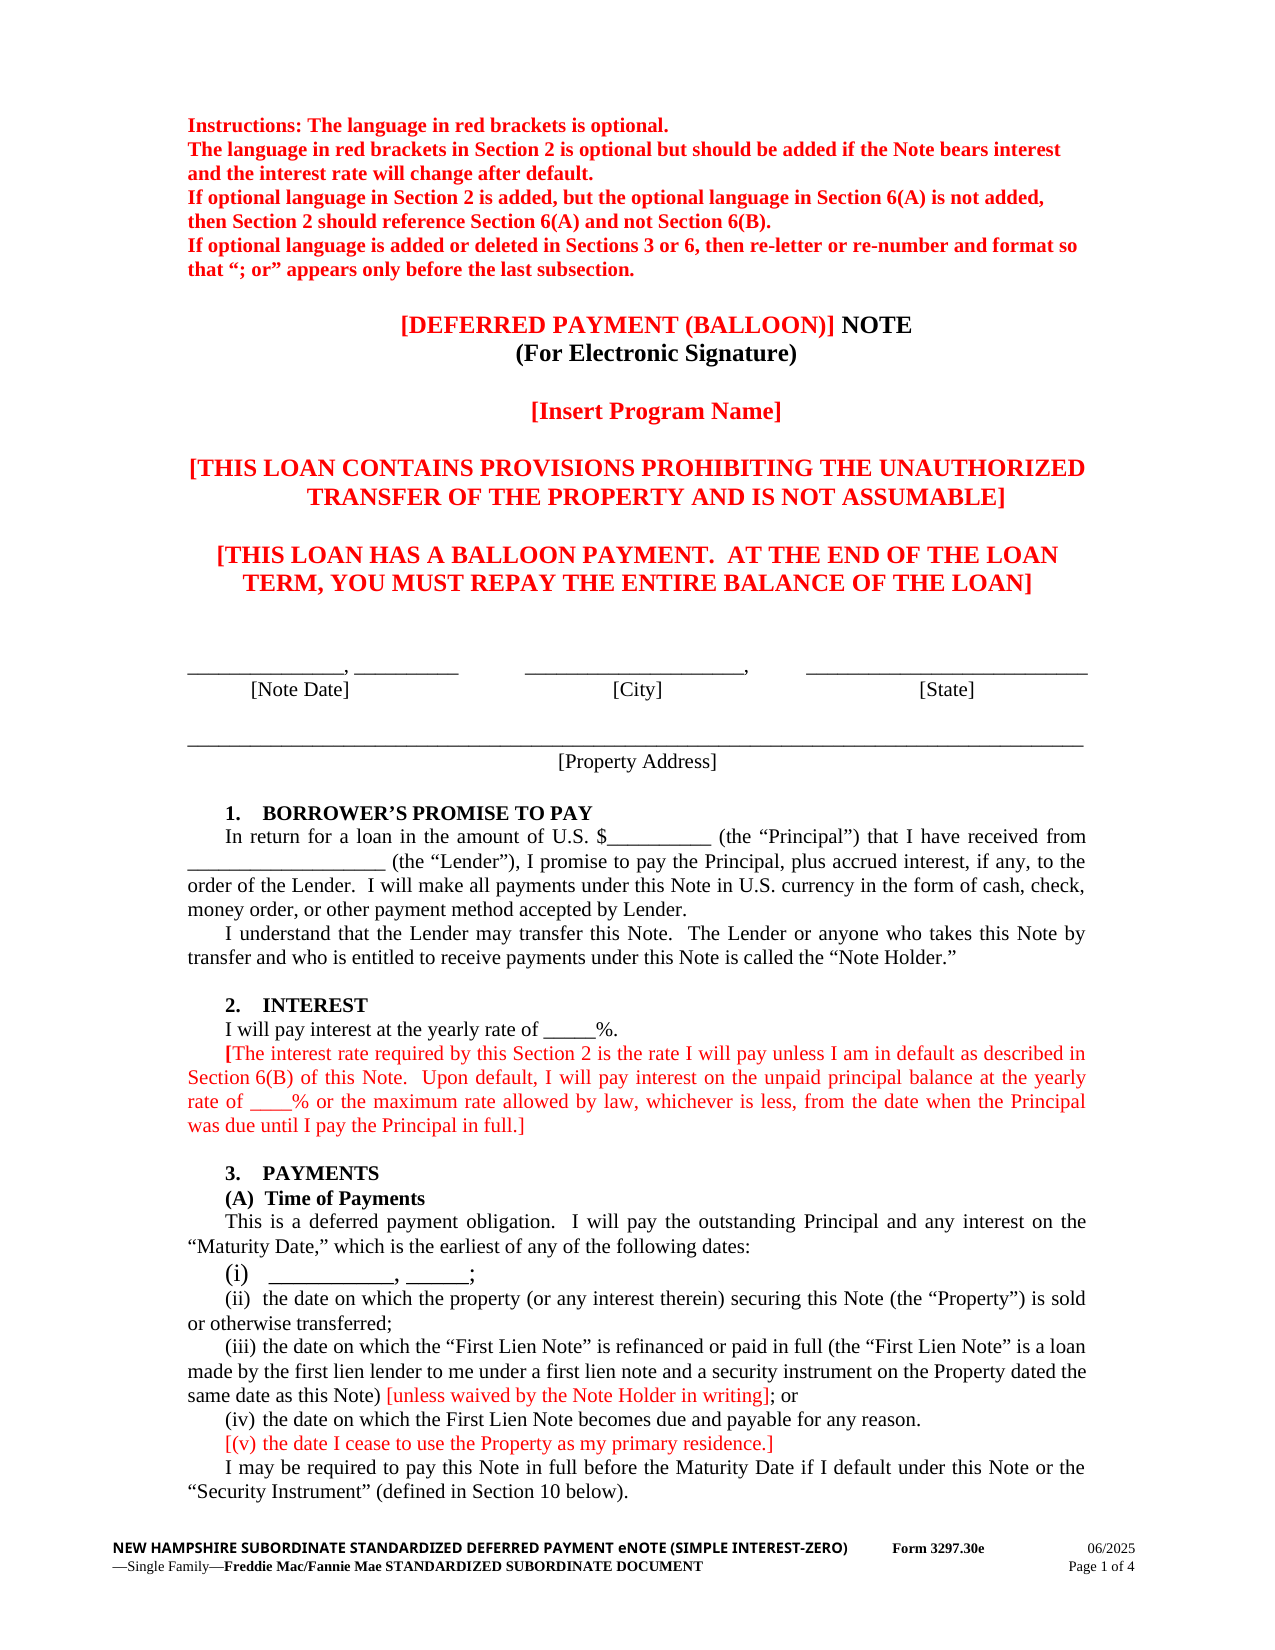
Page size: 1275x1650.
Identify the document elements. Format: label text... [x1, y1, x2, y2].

text [(v) the date I cease to use the Property as my primary residence.] [187, 1431, 1087, 1455]
title [THIS LOAN CONTAINS PROVISIONS PROHIBITING THE UNAUTHORIZED [187, 453, 1087, 482]
text [The interest rate required by this Section 2 is the rate I will pay unless I am in default as described in Section 6(B) of this Note. Upon default, I will pay interest on the unpaid principal balance at the yearly rate of ____% or the maximum rate allowed by law, whichever is less, from the date when the Principal was due until I pay the Principal in full.] [187, 1041, 1087, 1137]
list __________, _____; [225, 1258, 1087, 1286]
text I will pay interest at the yearly rate of _____%. [187, 1017, 1087, 1041]
title TRANSFER OF THE PROPERTY AND IS NOT ASSUMABLE] [187, 482, 1087, 511]
text _______________, __________ _____________________, ___________________________ [187, 653, 1087, 677]
text I understand that the Lender may transfer this Note. The Lender or anyone who takes this Note by transfer and who is entitled to receive payments under this Note is called the “Note Holder.” [187, 921, 1087, 969]
text (A) Time of Payments [187, 1185, 1087, 1209]
title (For Electronic Signature) [187, 338, 1087, 367]
text (iv) the date on which the First Lien Note becomes due and payable for any reason. [187, 1407, 1087, 1431]
text (iii) the date on which the “First Lien Note” is refinanced or paid in full (the “First Lien Note” is a loan made by the first lien lender to me under a first lien note and a security instrument on the Property dated the same date as this Note) [unless waived by the Note Holder in writing]; or [187, 1334, 1087, 1407]
title The language in red brackets in Section 2 is optional but should be added if the Note bears interest and the interest rate will change after default. [187, 137, 1087, 185]
text [Property Address] [187, 749, 1087, 773]
text 3. PAYMENTS [187, 1161, 1087, 1185]
text This is a deferred payment obligation. I will pay the outstanding Principal and any interest on the “Maturity Date,” which is the earliest of any of the following dates: [187, 1209, 1087, 1258]
title If optional language in Section 2 is added, but the optional language in Section 6(A) is not added, then Section 2 should reference Section 6(A) and not Section 6(B). [187, 185, 1087, 233]
text I may be required to pay this Note in full before the Maturity Date if I default under this Note or the “Security Instrument” (defined in Section 10 below). [187, 1455, 1087, 1503]
text [Note Date] [City] [State] [187, 677, 1087, 701]
title If optional language is added or deleted in Sections 3 or 6, then re-letter or re-number and format so that “; or” appears only before the last subsection. [187, 233, 1087, 281]
text 1. BORROWER’S PROMISE TO PAY [187, 800, 1087, 824]
title [DEFERRED PAYMENT (BALLOON)] NOTE [187, 310, 1087, 338]
title Instructions: The language in red brackets is optional. [187, 112, 1087, 137]
text 2. INTEREST [187, 993, 1087, 1017]
title [Insert Program Name] [187, 396, 1087, 425]
text (ii) the date on which the property (or any interest therein) securing this Note (the “Property”) is sold or otherwise transferred; [187, 1286, 1087, 1334]
title [THIS LOAN HAS A BALLOON PAYMENT. AT THE END OF THE LOAN TERM, YOU MUST REPAY THE ENTIRE BALANCE OF THE LOAN] [187, 540, 1087, 597]
text In return for a loan in the amount of U.S. $__________ (the “Principal”) that I have received from ___________________ (the “Lender”), I promise to pay the Principal, plus accrued interest, if any, to the order of the Lender. I will make all payments under this Note in U.S. currency in the form of cash, check, money order, or other payment method accepted by Lender. [187, 824, 1087, 921]
text ______________________________________________________________________________________ [187, 725, 1087, 749]
